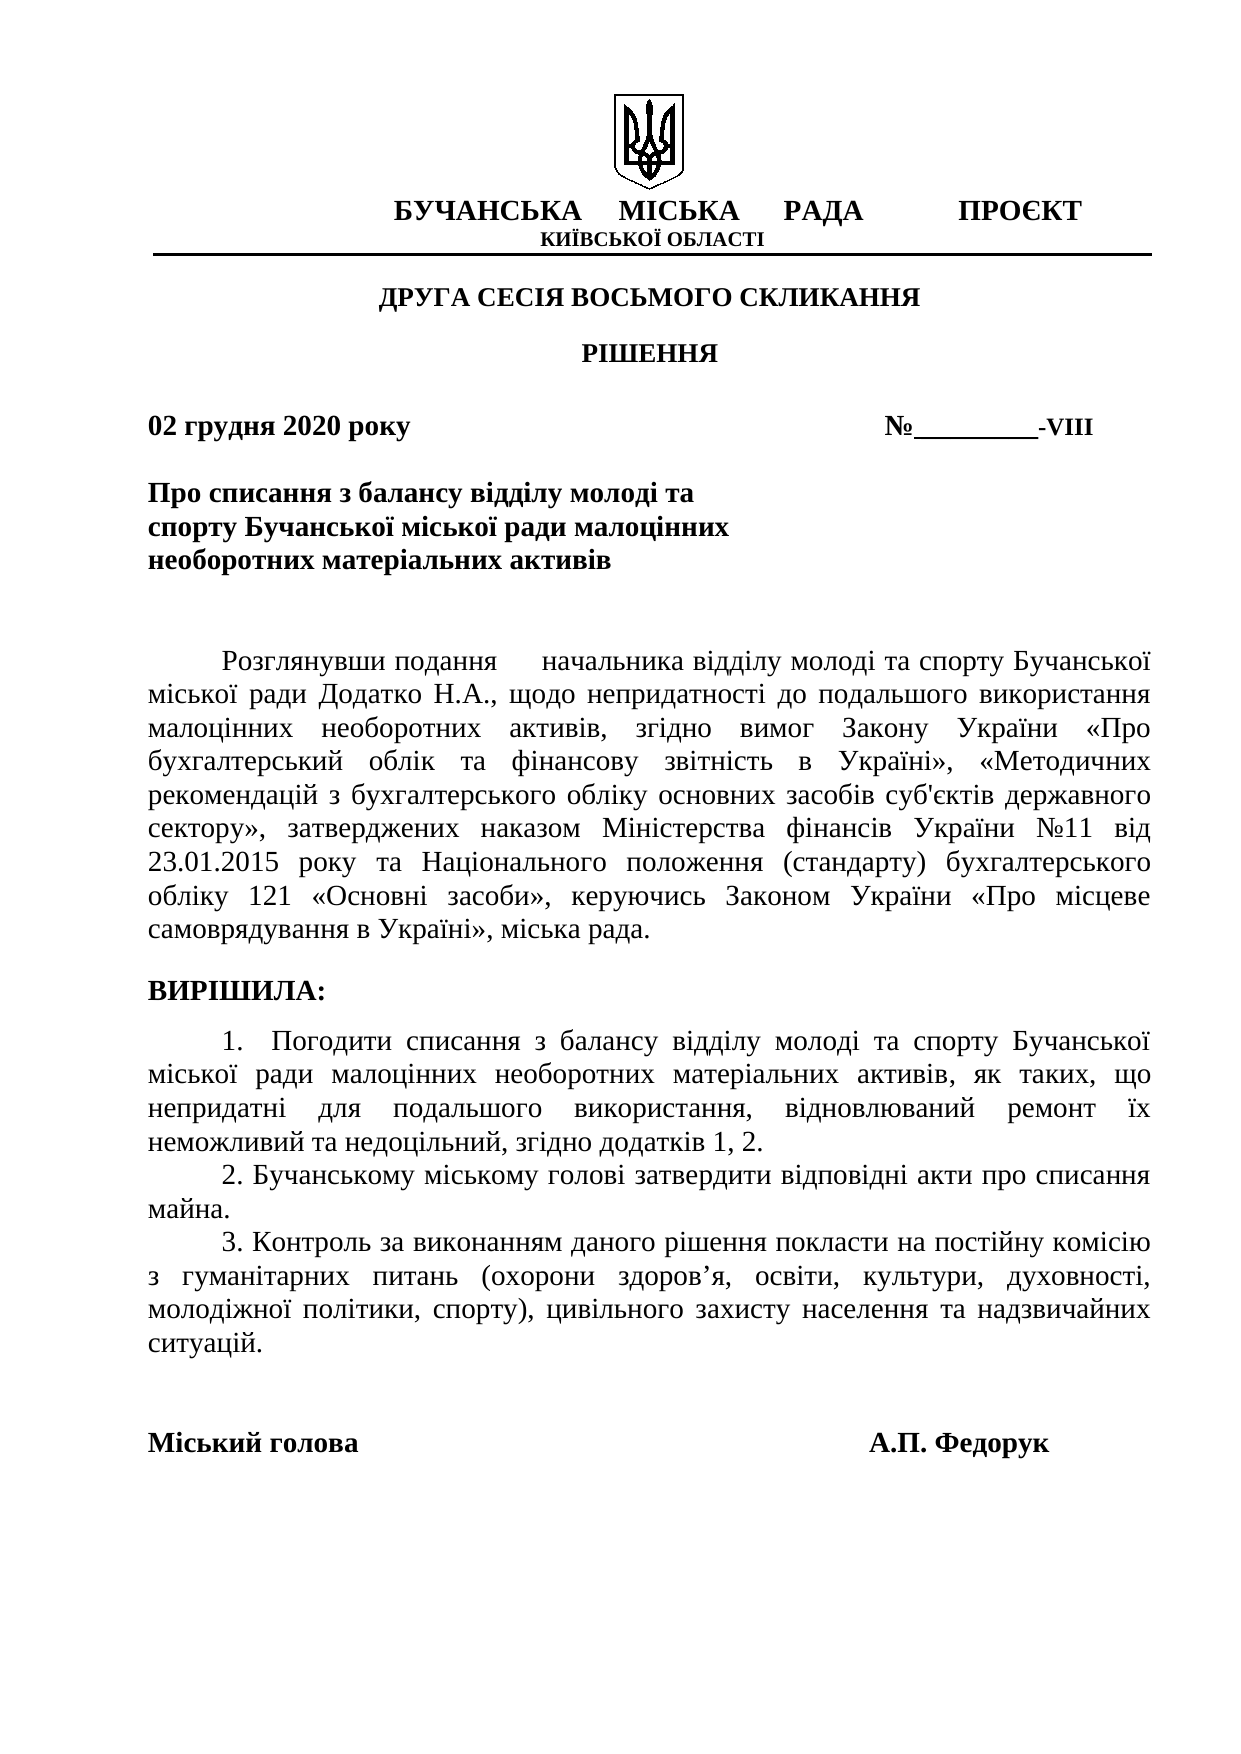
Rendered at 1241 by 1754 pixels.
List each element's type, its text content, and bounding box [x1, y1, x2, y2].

text необоротних матеріальних активів [148, 542, 1152, 576]
text ДРУГА СЕСІЯ ВОСЬМОГО СКЛИКАННЯ [148, 281, 1152, 312]
text 2. Бучанському міському голові затвердити відповідні акти про списання майна. [148, 1157, 1152, 1224]
text БУЧАНСЬКА МІСЬКА РАДА ПРОЄКТ [153, 193, 1152, 227]
text Розглянувши подання начальника відділу молоді та спорту Бучанської міської ради Додатко Н.А., щодо непридатності до подальшого використання малоцінних необоротних активів, згідно вимог Закону України «Про бухгалтерський облік та фінансову звітність в Україні», «Методичних рекомендацій з бухгалтерського обліку основних засобів суб'єктів державного сектору», затверджених наказом Міністерства фінансів України №11 від 23.01.2015 року та Національного положення (стандарту) бухгалтерського обліку 121 «Основні засоби», керуючись Законом України «Про місцеве самоврядування в Україні», міська рада. [148, 643, 1152, 945]
text 3. Контроль за виконанням даного рішення покласти на постійну комісію з гуманітарних питань (охорони здоров’я, освіти, культури, духовності, молодіжної політики, спорту), цивільного захисту населення та надзвичайних ситуацій. [148, 1224, 1152, 1358]
text КИЇВСЬКОЇ ОБЛАСТІ [153, 227, 1152, 253]
text 02 грудня 2020 року № ________-VIІI [148, 408, 1152, 442]
text ВИРІШИЛА: [148, 973, 1152, 1006]
text спорту Бучанської міської ради малоцінних [148, 509, 1152, 542]
text 1. Погодити списання з балансу відділу молоді та спорту Бучанської міської ради малоцінних необоротних матеріальних активів, як таких, що непридатні для подальшого використання, відновлюваний ремонт їх неможливий та недоцільний, згідно додатків 1, 2. [148, 1023, 1152, 1157]
text РІШЕННЯ [148, 337, 1152, 368]
text Про списання з балансу відділу молоді та [148, 475, 1152, 509]
text Міський голова А.П. Федорук [148, 1426, 1152, 1459]
